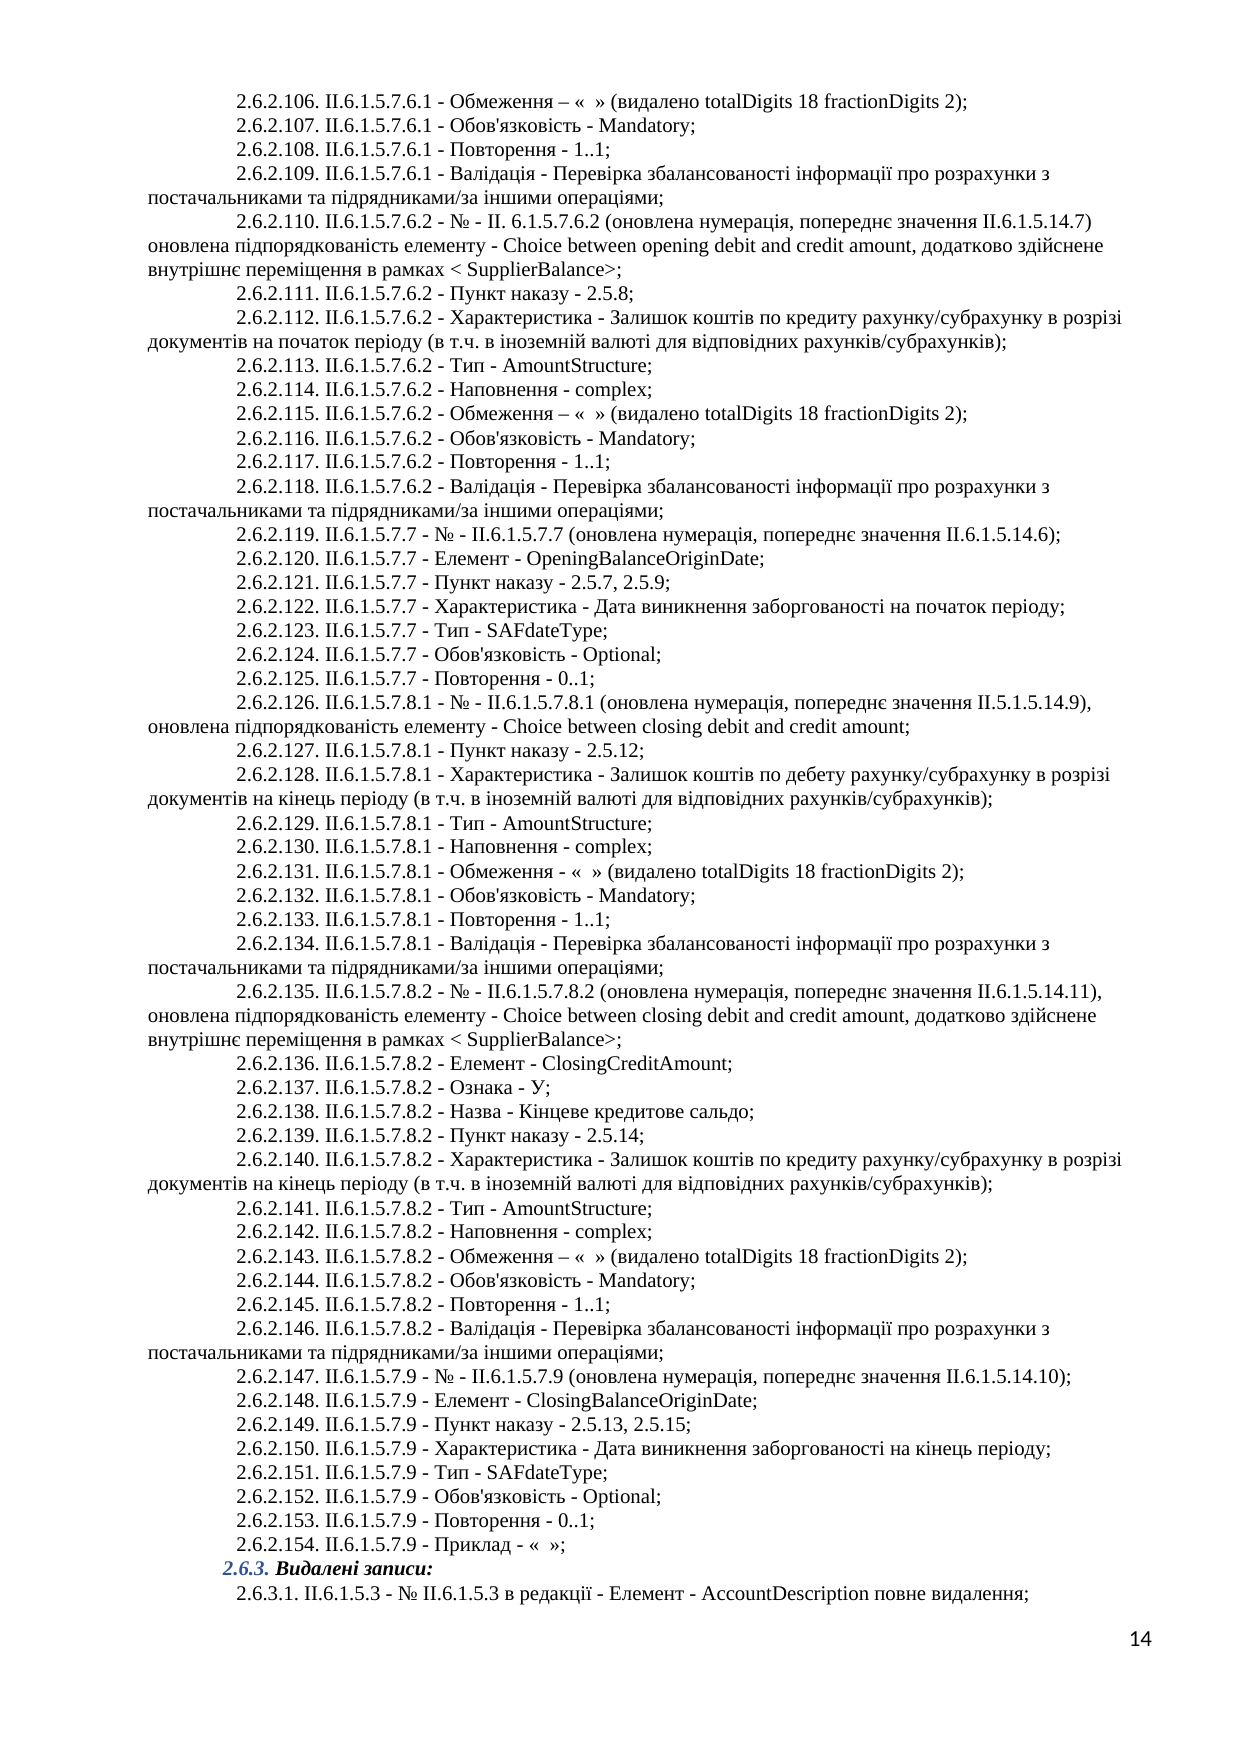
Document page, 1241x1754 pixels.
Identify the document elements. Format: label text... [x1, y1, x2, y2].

list ІІ.6.1.5.7.9 - № - ІІ.6.1.5.7.9 (оновлена нумерація, попереднє значення ІІ.6.1.5.14.10); [148, 1364, 1152, 1388]
list ІІ.6.1.5.7.9 - Обов'язковість - Optional; [148, 1484, 1152, 1508]
list ІІ.6.1.5.7.6.1 - Обмеження – « » (видалено totalDigits 18 fractionDigits 2); [148, 88, 1152, 113]
list Видалені записи: [223, 1556, 1152, 1580]
list ІІ.6.1.5.7.8.1 - Характеристика - Залишок коштів по дебету рахунку/субрахунку в розрізі документів на кінець періоду (в т.ч. в іноземній валюті для відповідних рахунків/субрахунків); [148, 762, 1152, 810]
list ІІ.6.1.5.7.7 - Обов'язковість - Optional; [148, 642, 1152, 666]
list ІІ.6.1.5.7.8.2 - № - ІІ.6.1.5.7.8.2 (оновлена нумерація, попереднє значення ІІ.6.1.5.14.11), оновлена підпорядкованість елементу - Choice between closing debit and credit amount, додатково здійснене внутрішнє переміщення в рамках < SupplierBalance>; [148, 979, 1152, 1051]
list ІІ.6.1.5.7.8.2 - Наповнення - complex; [148, 1219, 1152, 1243]
list ІІ.6.1.5.7.8.2 - Обмеження – « » (видалено totalDigits 18 fractionDigits 2); [148, 1243, 1152, 1268]
list ІІ.6.1.5.7.8.2 - Пункт наказу - 2.5.14; [148, 1123, 1152, 1147]
list ІІ.6.1.5.7.9 - Пункт наказу - 2.5.13, 2.5.15; [148, 1412, 1152, 1436]
list ІІ.6.1.5.7.6.2 - Тип - AmountStructure; [148, 353, 1152, 377]
list ІІ.6.1.5.7.7 - Характеристика - Дата виникнення заборгованості на початок періоду; [148, 594, 1152, 618]
list ІІ.6.1.5.7.7 - Тип - SAFdateType; [148, 618, 1152, 642]
list ІІ.6.1.5.7.6.2 - Повторення - 1..1; [148, 449, 1152, 473]
list ІІ.6.1.5.7.6.2 - № - ІІ. 6.1.5.7.6.2 (оновлена нумерація, попереднє значення ІІ.6.1.5.14.7) оновлена підпорядкованість елементу - Choice between opening debit and credit amount, додатково здійснене внутрішнє переміщення в рамках < SupplierBalance>; [148, 209, 1152, 281]
list ІІ.6.1.5.7.6.1 - Валідація - Перевірка збалансованості інформації про розрахунки з постачальниками та підрядниками/за іншими операціями; [148, 161, 1152, 209]
list ІІ.6.1.5.7.9 - Характеристика - Дата виникнення заборгованості на кінець періоду; [148, 1436, 1152, 1460]
list ІІ.6.1.5.7.6.2 - Наповнення - complex; [148, 377, 1152, 401]
list ІІ.6.1.5.7.8.2 - Елемент - ClosingCreditAmount; [148, 1051, 1152, 1075]
list ІІ.6.1.5.7.6.2 - Пункт наказу - 2.5.8; [148, 281, 1152, 305]
list ІІ.6.1.5.7.8.2 - Повторення - 1..1; [148, 1292, 1152, 1316]
list ІІ.6.1.5.7.9 - Елемент - ClosingBalanceOriginDate; [148, 1388, 1152, 1412]
list ІІ.6.1.5.7.9 - Тип - SAFdateType; [148, 1460, 1152, 1484]
list ІІ.6.1.5.7.8.2 - Обов'язковість - Mandatory; [148, 1268, 1152, 1292]
list ІІ.6.1.5.7.7 - Елемент - OpeningBalanceOriginDate; [148, 546, 1152, 570]
list ІІ.6.1.5.7.6.1 - Повторення - 1..1; [148, 137, 1152, 161]
list ІІ.6.1.5.7.8.2 - Назва - Кінцеве кредитове сальдо; [148, 1099, 1152, 1123]
list ІІ.6.1.5.7.8.1 - Валідація - Перевірка збалансованості інформації про розрахунки з постачальниками та підрядниками/за іншими операціями; [148, 931, 1152, 979]
list ІІ.6.1.5.7.9 - Повторення - 0..1; [148, 1508, 1152, 1532]
list ІІ.6.1.5.7.6.2 - Характеристика - Залишок коштів по кредиту рахунку/субрахунку в розрізі документів на початок періоду (в т.ч. в іноземній валюті для відповідних рахунків/субрахунків); [148, 305, 1152, 353]
list ІІ.6.1.5.7.8.2 - Тип - AmountStructure; [148, 1195, 1152, 1219]
list ІІ.6.1.5.7.7 - Пункт наказу - 2.5.7, 2.5.9; [148, 570, 1152, 594]
list ІІ.6.1.5.3 - № ІІ.6.1.5.3 в редакції - Елемент - AccountDescription повне видалення; [148, 1580, 1152, 1604]
list ІІ.6.1.5.7.7 - Повторення - 0..1; [148, 666, 1152, 690]
list ІІ.6.1.5.7.9 - Приклад - « »; [148, 1532, 1152, 1556]
list ІІ.6.1.5.7.8.1 - № - ІІ.6.1.5.7.8.1 (оновлена нумерація, попереднє значення ІІ.5.1.5.14.9), оновлена підпорядкованість елементу - Choice between closing debit and credit amount; [148, 690, 1152, 738]
list ІІ.6.1.5.7.6.1 - Обов'язковість - Mandatory; [148, 113, 1152, 137]
list ІІ.6.1.5.7.8.1 - Обмеження - « » (видалено totalDigits 18 fractionDigits 2); [148, 858, 1152, 883]
list ІІ.6.1.5.7.8.1 - Обов'язковість - Mandatory; [148, 883, 1152, 907]
list ІІ.6.1.5.7.8.2 - Ознака - У; [148, 1075, 1152, 1099]
list ІІ.6.1.5.7.6.2 - Обов'язковість - Mandatory; [148, 425, 1152, 449]
list ІІ.6.1.5.7.8.1 - Пункт наказу - 2.5.12; [148, 738, 1152, 762]
list ІІ.6.1.5.7.8.1 - Повторення - 1..1; [148, 907, 1152, 931]
list ІІ.6.1.5.7.6.2 - Валідація - Перевірка збалансованості інформації про розрахунки з постачальниками та підрядниками/за іншими операціями; [148, 473, 1152, 522]
list ІІ.6.1.5.7.8.1 - Тип - AmountStructure; [148, 810, 1152, 834]
list ІІ.6.1.5.7.8.1 - Наповнення - complex; [148, 834, 1152, 858]
list ІІ.6.1.5.7.8.2 - Валідація - Перевірка збалансованості інформації про розрахунки з постачальниками та підрядниками/за іншими операціями; [148, 1316, 1152, 1364]
list ІІ.6.1.5.7.6.2 - Обмеження – « » (видалено totalDigits 18 fractionDigits 2); [148, 401, 1152, 425]
list ІІ.6.1.5.7.8.2 - Характеристика - Залишок коштів по кредиту рахунку/субрахунку в розрізі документів на кінець періоду (в т.ч. в іноземній валюті для відповідних рахунків/субрахунків); [148, 1147, 1152, 1195]
list ІІ.6.1.5.7.7 - № - ІІ.6.1.5.7.7 (оновлена нумерація, попереднє значення ІІ.6.1.5.14.6); [148, 522, 1152, 546]
